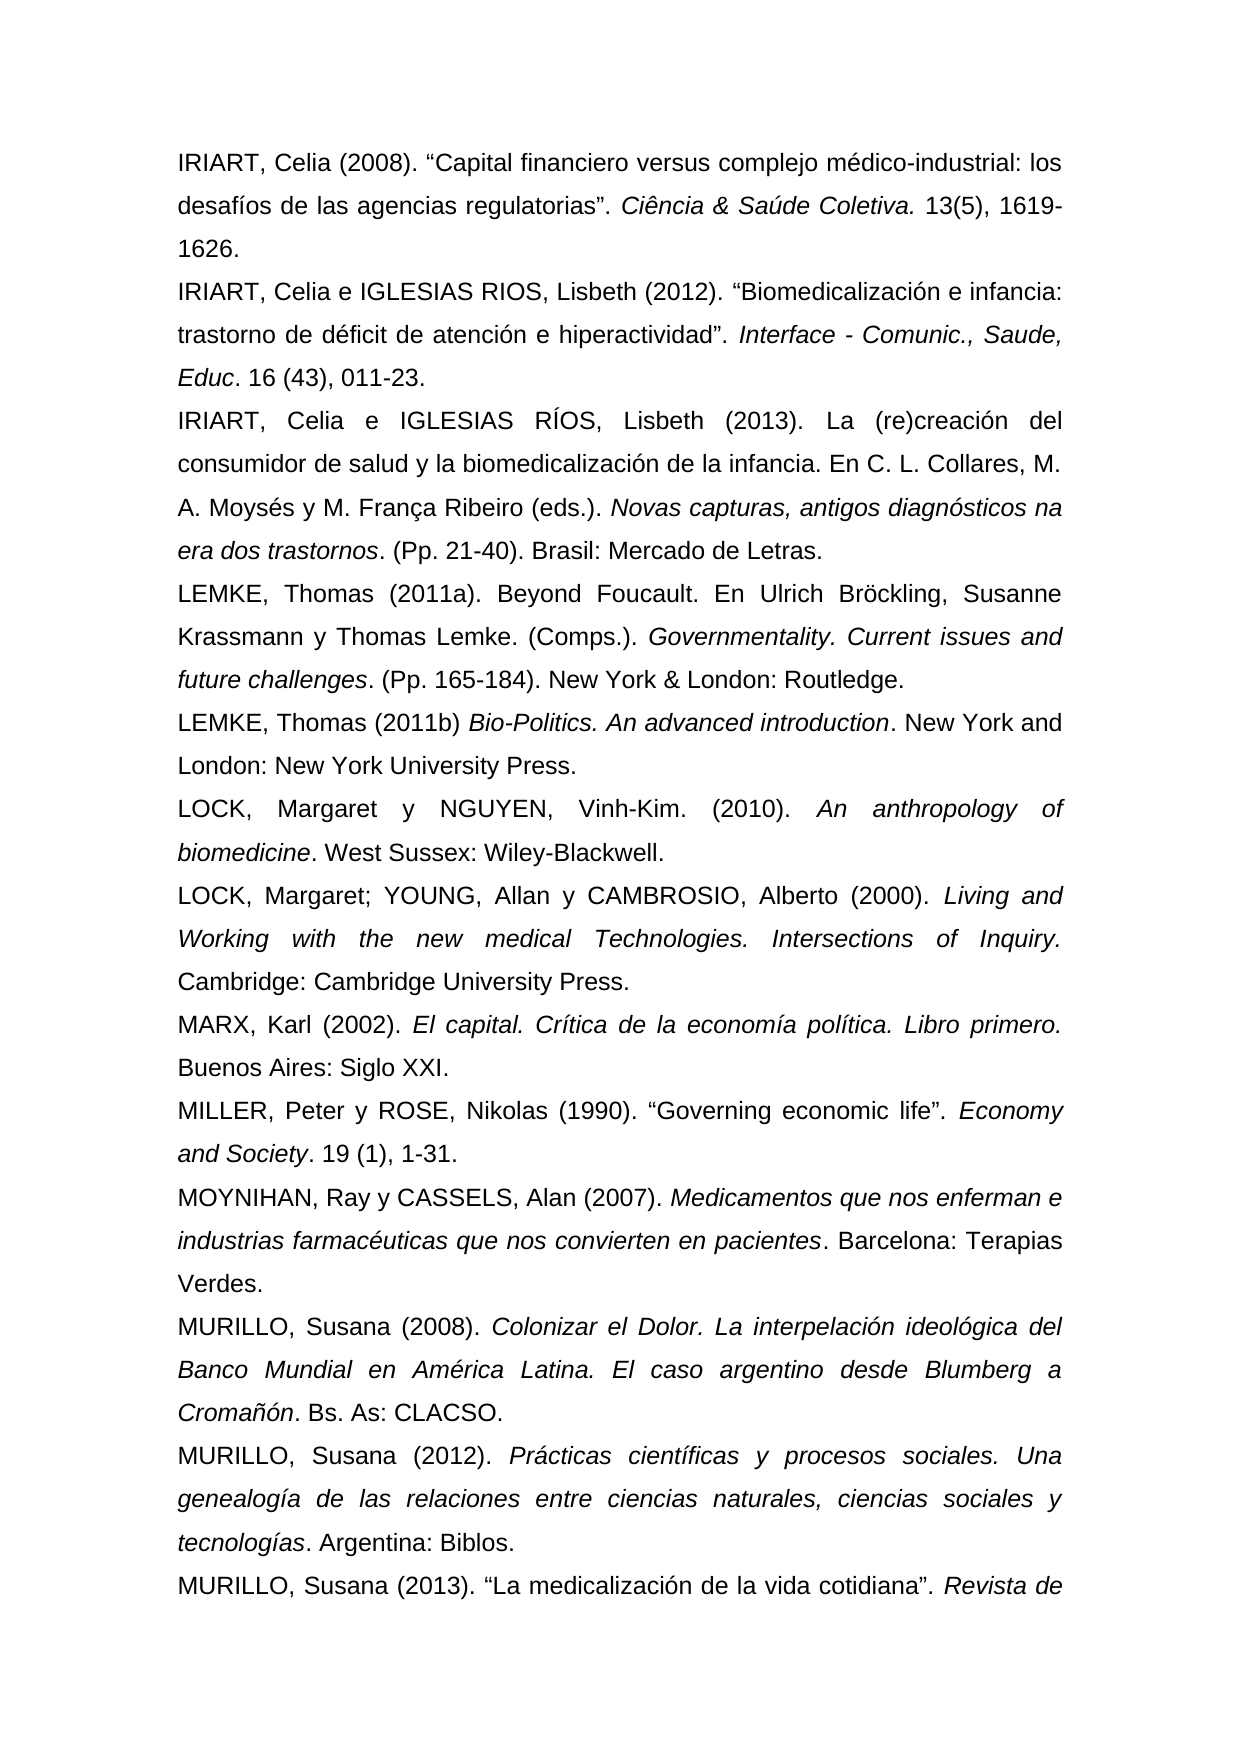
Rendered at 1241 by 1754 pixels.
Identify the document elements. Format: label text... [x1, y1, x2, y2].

text MURILLO, Susana (2008). Colonizar el Dolor. La interpelación ideológica del Banco Mundial en América Latina. El caso argentino desde Blumberg a Cromañón. Bs. As: CLACSO. [177, 1312, 1063, 1427]
text LEMKE, Thomas (2011a). Beyond Foucault. En Ulrich Bröckling, Susanne Krassmann y Thomas Lemke. (Comps.). Governmentality. Current issues and future challenges. (Pp. 165-184). New York & London: Routledge. [177, 579, 1063, 694]
text LOCK, Margaret y NGUYEN, Vinh-Kim. (2010). An anthropology of biomedicine. West Sussex: Wiley-Blackwell. [177, 794, 1063, 866]
text LEMKE, Thomas (2011b) Bio-Politics. An advanced introduction. New York and London: New York University Press. [177, 708, 1063, 780]
text LOCK, Margaret; YOUNG, Allan y CAMBROSIO, Alberto (2000). Living and Working with the new medical Technologies. Intersections of Inquiry. Cambridge: Cambridge University Press. [177, 881, 1063, 996]
text MARX, Karl (2002). El capital. Crítica de la economía política. Libro primero. Buenos Aires: Siglo XXI. [177, 1010, 1063, 1082]
text MILLER, Peter y ROSE, Nikolas (1990). “Governing economic life”. Economy and Society. 19 (1), 1-31. [177, 1096, 1063, 1168]
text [177, 1571, 1063, 1599]
text MURILLO, Susana (2012). Prácticas científicas y procesos sociales. Una genealogía de las relaciones entre ciencias naturales, ciencias sociales y tecnologías. Argentina: Biblos. [177, 1441, 1063, 1556]
text IRIART, Celia e IGLESIAS RIOS, Lisbeth (2012). “Biomedicalización e infancia: trastorno de déficit de atención e hiperactividad”. Interface - Comunic., Saude, Educ. 16 (43), 011-23. [177, 277, 1063, 392]
text MOYNIHAN, Ray y CASSELS, Alan (2007). Medicamentos que nos enferman e industrias farmacéuticas que nos convierten en pacientes. Barcelona: Terapias Verdes. [177, 1183, 1063, 1298]
text IRIART, Celia (2008). “Capital financiero versus complejo médico-industrial: los desafíos de las agencias regulatorias”. Ciência & Saúde Coletiva. 13(5), 1619-1626. [177, 148, 1063, 263]
text IRIART, Celia e IGLESIAS RÍOS, Lisbeth (2013). La (re)creación del consumidor de salud y la biomedicalización de la infancia. En C. L. Collares, M. A. Moysés y M. França Ribeiro (eds.). Novas capturas, antigos diagnósticos na era dos trastornos. (Pp. 21-40). Brasil: Mercado de Letras. [177, 406, 1063, 564]
